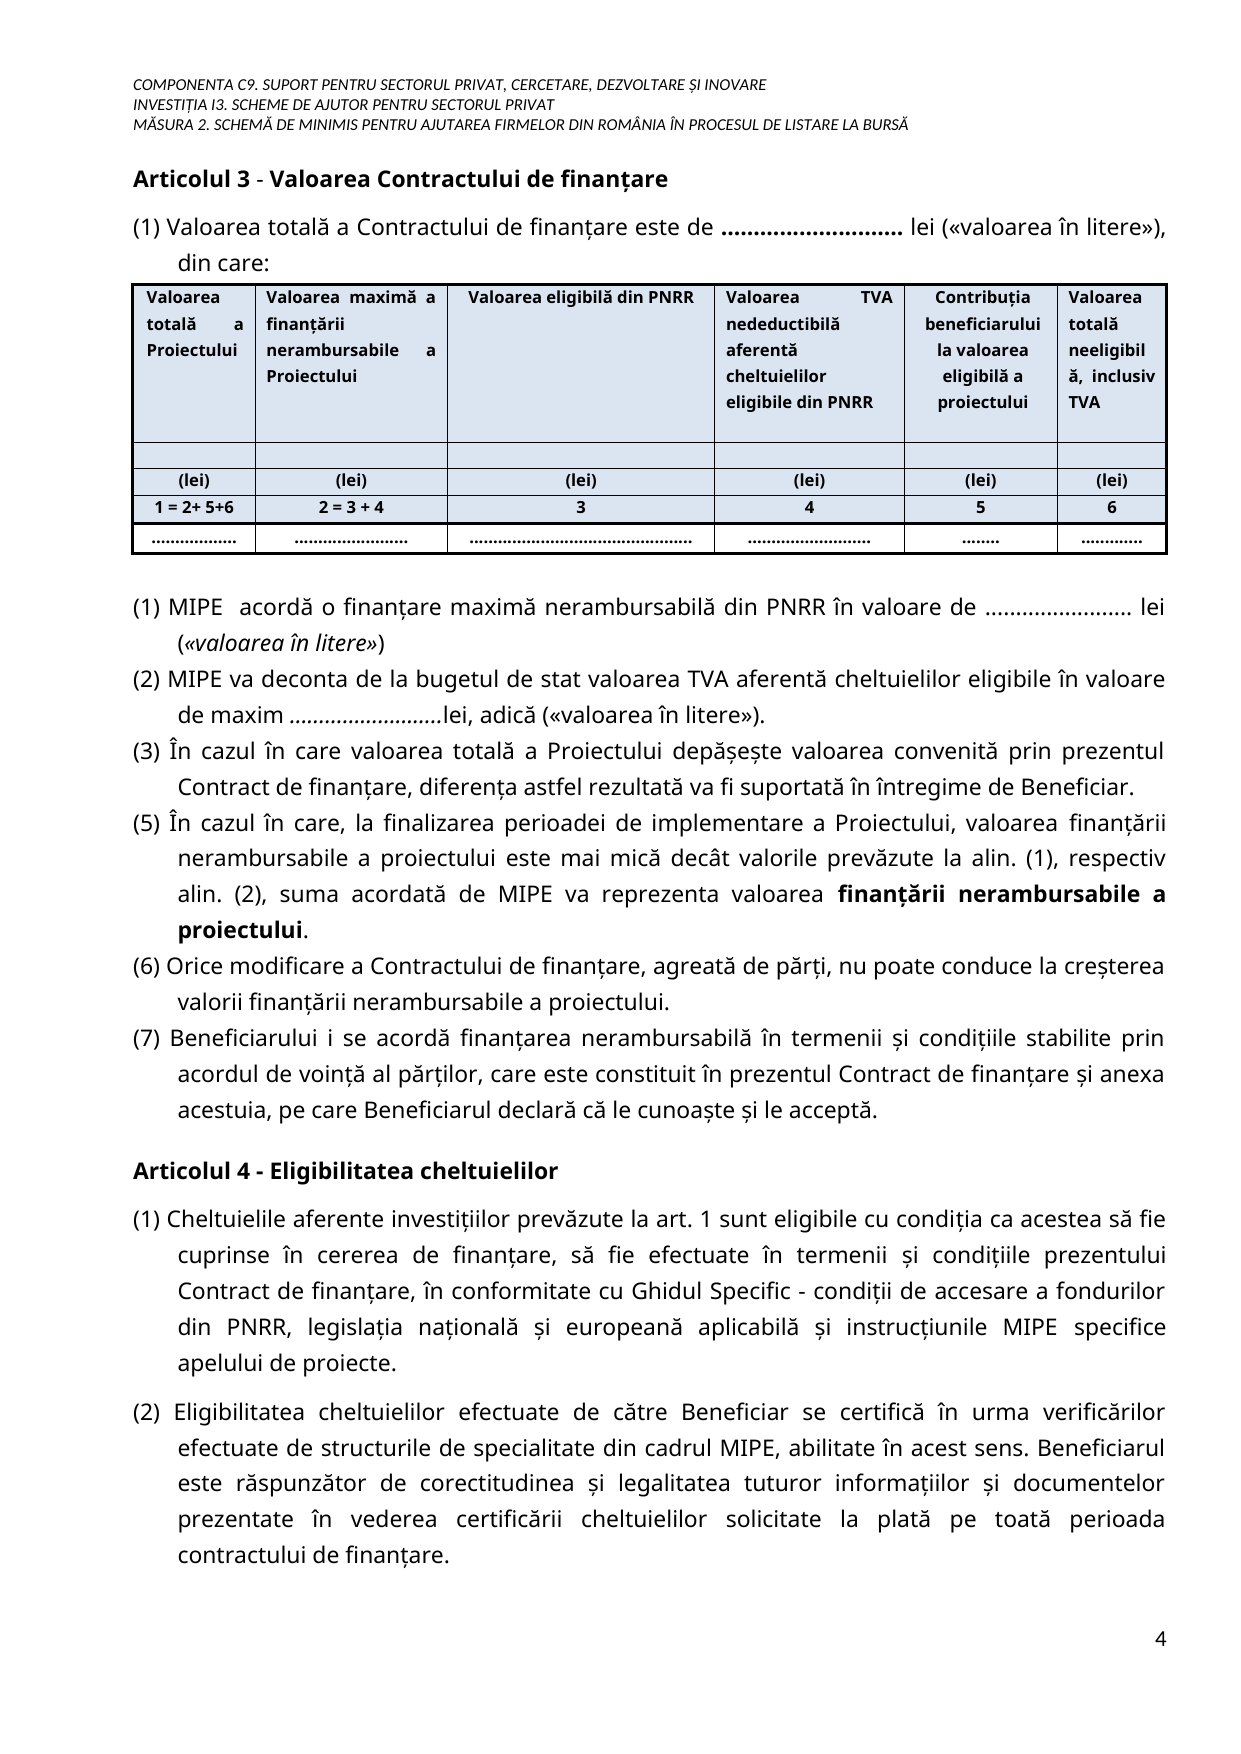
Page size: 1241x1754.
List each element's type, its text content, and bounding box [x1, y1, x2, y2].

text (3) În cazul în care valoarea totală a Proiectului depășește valoarea convenită prin prezentul Contract de finanțare, diferența astfel rezultată va fi suportată în întregime de Beneficiar. [133, 734, 1166, 802]
table_cell [134, 443, 255, 468]
table_cell (lei) [715, 469, 904, 495]
table_cell [448, 443, 714, 468]
text (5) În cazul în care, la finalizarea perioadei de implementare a Proiectului, valoarea finanțării nerambursabile a proiectului este mai mică decât valorile prevăzute la alin. (1), respectiv alin. (2), suma acordată de MIPE va reprezenta valoarea finanțării nerambursabile a proiectului. [133, 806, 1166, 946]
table_cell (lei) [448, 469, 714, 495]
table_cell 3 [448, 496, 714, 522]
table_cell ........ [905, 525, 1057, 552]
table_cell .................. [134, 525, 255, 552]
table_cell 6 [1058, 496, 1165, 522]
table_cell [715, 443, 904, 468]
table_cell (lei) [1058, 469, 1165, 495]
table_cell 2 = 3 + 4 [256, 496, 447, 522]
table_header Valoarea maximă a finanțării nerambursabile a Proiectului [256, 286, 447, 442]
table_cell ............. [1058, 525, 1165, 552]
text (1) Cheltuielile aferente investițiilor prevăzute la art. 1 sunt eligibile cu condiţia ca acestea să fie cuprinse în cererea de finanțare, să fie efectuate în termenii şi condiţiile prezentului Contract de finanțare, în conformitate cu Ghidul Specific - condiții de accesare a fondurilor din PNRR, legislația națională și europeană aplicabilă și instrucțiunile MIPE specifice apelului de proiecte. [133, 1203, 1166, 1378]
table_cell ............................................... [448, 525, 714, 552]
table_cell (lei) [905, 469, 1057, 495]
text Articolul 3 - Valoarea Contractului de finanţare [133, 163, 1166, 194]
table_cell [905, 443, 1057, 468]
table_header Valoarea totală neeligibilă, inclusiv TVA [1058, 286, 1165, 442]
text (6) Orice modificare a Contractului de finanțare, agreată de părți, nu poate conduce la creșterea valorii finanțării nerambursabile a proiectului. [133, 950, 1166, 1017]
table_cell 1 = 2+ 5+6 [134, 496, 255, 522]
table_cell [1058, 443, 1165, 468]
table_cell (lei) [134, 469, 255, 495]
text (1) MIPE acordă o finanțare maximă nerambursabilă din PNRR în valoare de ........................ lei («valoarea în litere») [133, 591, 1166, 658]
table_cell ........................ [256, 525, 447, 552]
table_cell [256, 443, 447, 468]
table_header Contribuția beneficiarului la valoarea eligibilă a proiectului [905, 286, 1057, 442]
table_cell 4 [715, 496, 904, 522]
table_cell (lei) [256, 469, 447, 495]
text (2) Eligibilitatea cheltuielilor efectuate de către Beneficiar se certifică în urma verificărilor efectuate de structurile de specialitate din cadrul MIPE, abilitate în acest sens. Beneficiarul este răspunzător de corectitudinea și legalitatea tuturor informațiilor și documentelor prezentate în vederea certificării cheltuielilor solicitate la plată pe toată perioada contractului de finanțare. [133, 1396, 1166, 1571]
text (2) MIPE va deconta de la bugetul de stat valoarea TVA aferentă cheltuielilor eligibile în valoare de maxim ……………………..lei, adică («valoarea în litere»). [133, 663, 1166, 730]
table_cell 5 [905, 496, 1057, 522]
table_header Valoarea eligibilă din PNRR [448, 286, 714, 442]
table_cell .......................... [715, 525, 904, 552]
table_header Valoarea totală a Proiectului [134, 286, 255, 442]
table_header Valoarea TVA nedeductibilă aferentă cheltuielilor eligibile din PNRR [715, 286, 904, 442]
list (1) Valoarea totală a Contractului de finanțare este de ............................ lei («valoarea în litere»), din care: [133, 211, 1166, 278]
text Articolul 4 - Eligibilitatea cheltuielilor [133, 1155, 1166, 1186]
text (7) Beneficiarului i se acordă finanțarea nerambursabilă în termenii și condițiile stabilite prin acordul de voință al părților, care este constituit în prezentul Contract de finanțare și anexa acestuia, pe care Beneficiarul declară că le cunoaște și le acceptă. [133, 1022, 1166, 1125]
